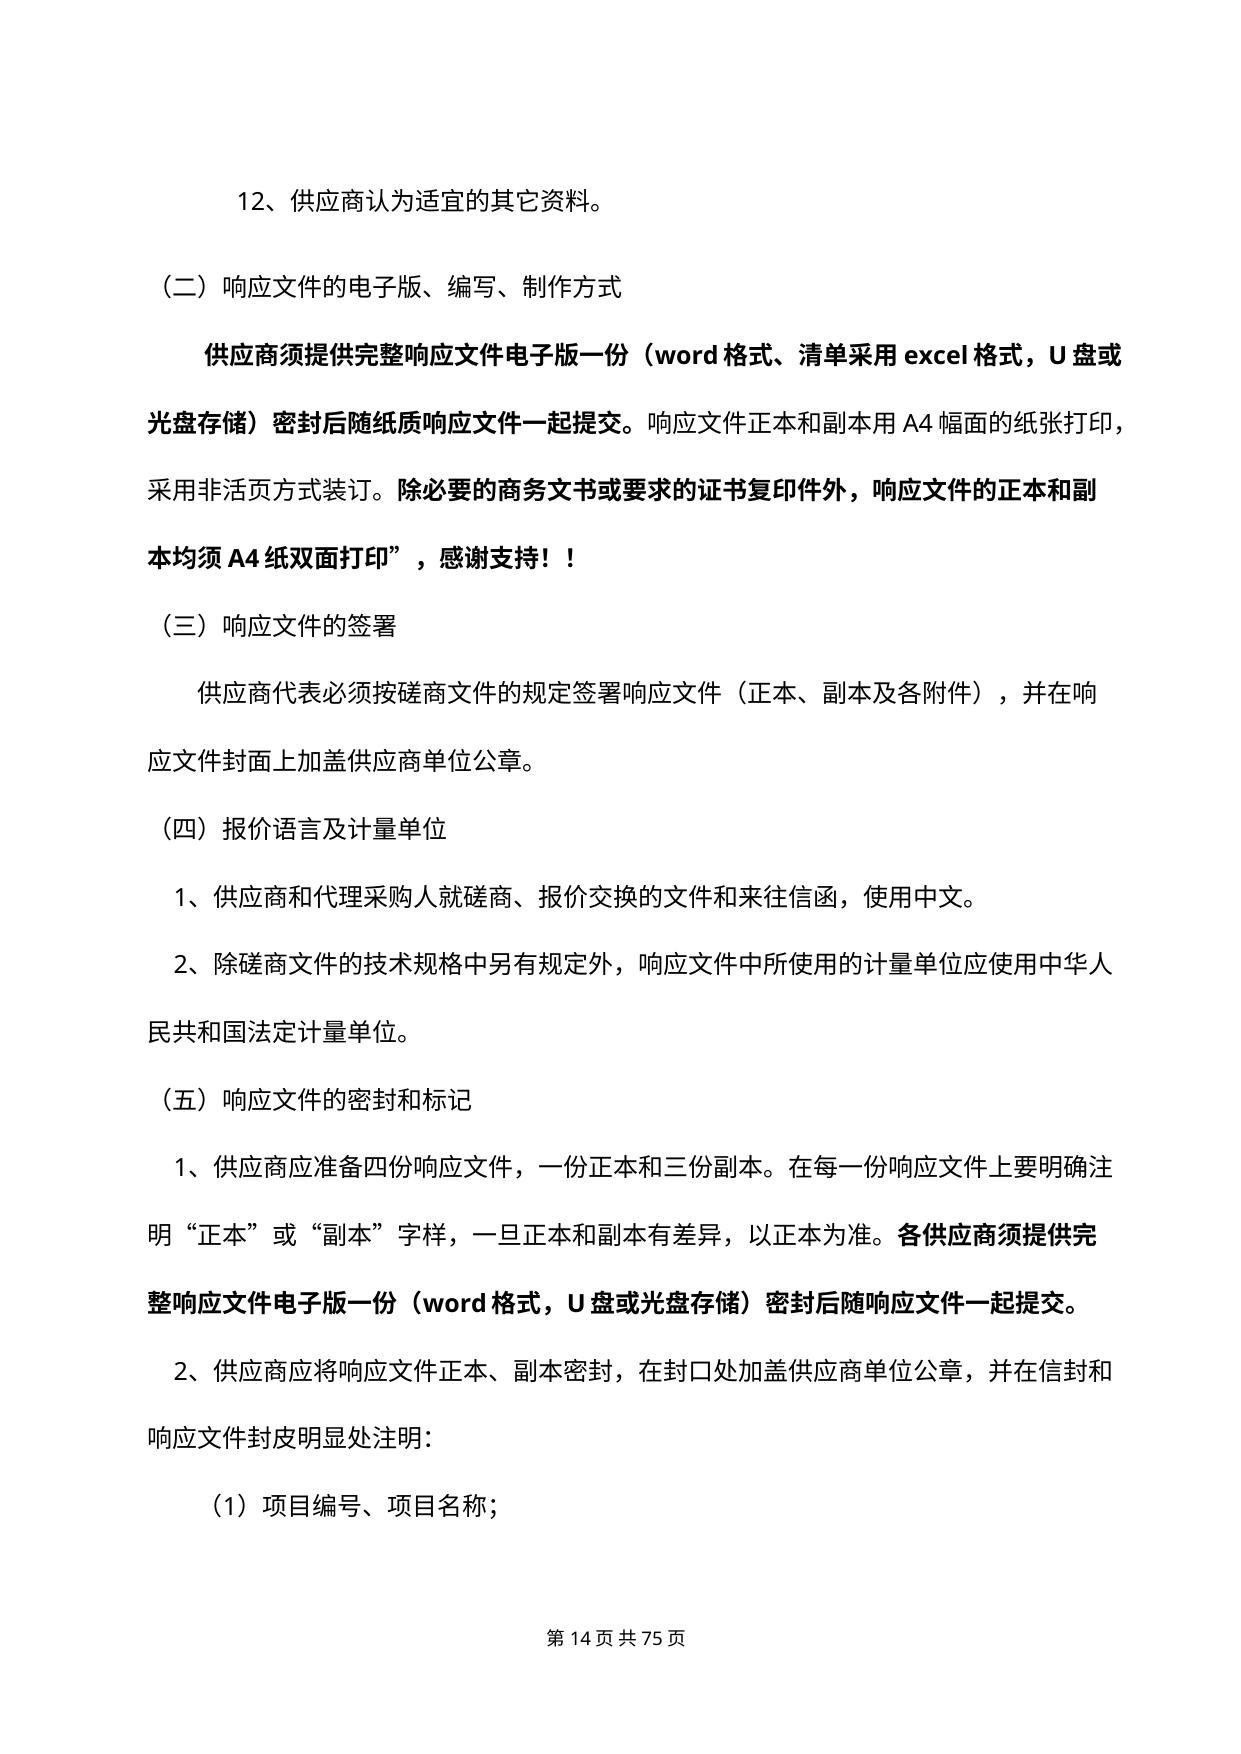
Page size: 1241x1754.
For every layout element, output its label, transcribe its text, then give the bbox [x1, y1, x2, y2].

text 2、供应商应将响应文件正本、副本密封，在封口处加盖供应商单位公章，并在信封和响应文件封皮明显处注明： [148, 1335, 1122, 1471]
text （1）项目编号、项目名称； [148, 1471, 1122, 1538]
text 1、供应商和代理采购人就磋商、报价交换的文件和来往信函，使用中文。 [148, 861, 1122, 929]
text （二）响应文件的电子版、编写、制作方式 [148, 252, 1122, 319]
text 1、供应商应准备四份响应文件，一份正本和三份副本。在每一份响应文件上要明确注明“正本”或“副本”字样，一旦正本和副本有差异，以正本为准。各供应商须提供完整响应文件电子版一份（word格式，U盘或光盘存储）密封后随响应文件一起提交。 [148, 1132, 1122, 1335]
text 2、除磋商文件的技术规格中另有规定外，响应文件中所使用的计量单位应使用中华人民共和国法定计量单位。 [148, 929, 1122, 1064]
text 供应商须提供完整响应文件电子版一份（word格式、清单采用excel格式，U盘或光盘存储）密封后随纸质响应文件一起提交。响应文件正本和副本用A4幅面的纸张打印，采用非活页方式装订。除必要的商务文书或要求的证书复印件外，响应文件的正本和副本均须A4纸双面打印”，感谢支持！！ [148, 319, 1122, 590]
text （四）报价语言及计量单位 [148, 793, 1122, 861]
text 12、供应商认为适宜的其它资料。 [186, 166, 1122, 234]
text 供应商代表必须按磋商文件的规定签署响应文件（正本、副本及各附件），并在响应文件封面上加盖供应商单位公章。 [148, 658, 1122, 793]
text （五）响应文件的密封和标记 [148, 1064, 1122, 1132]
text （三）响应文件的签署 [148, 590, 1122, 658]
